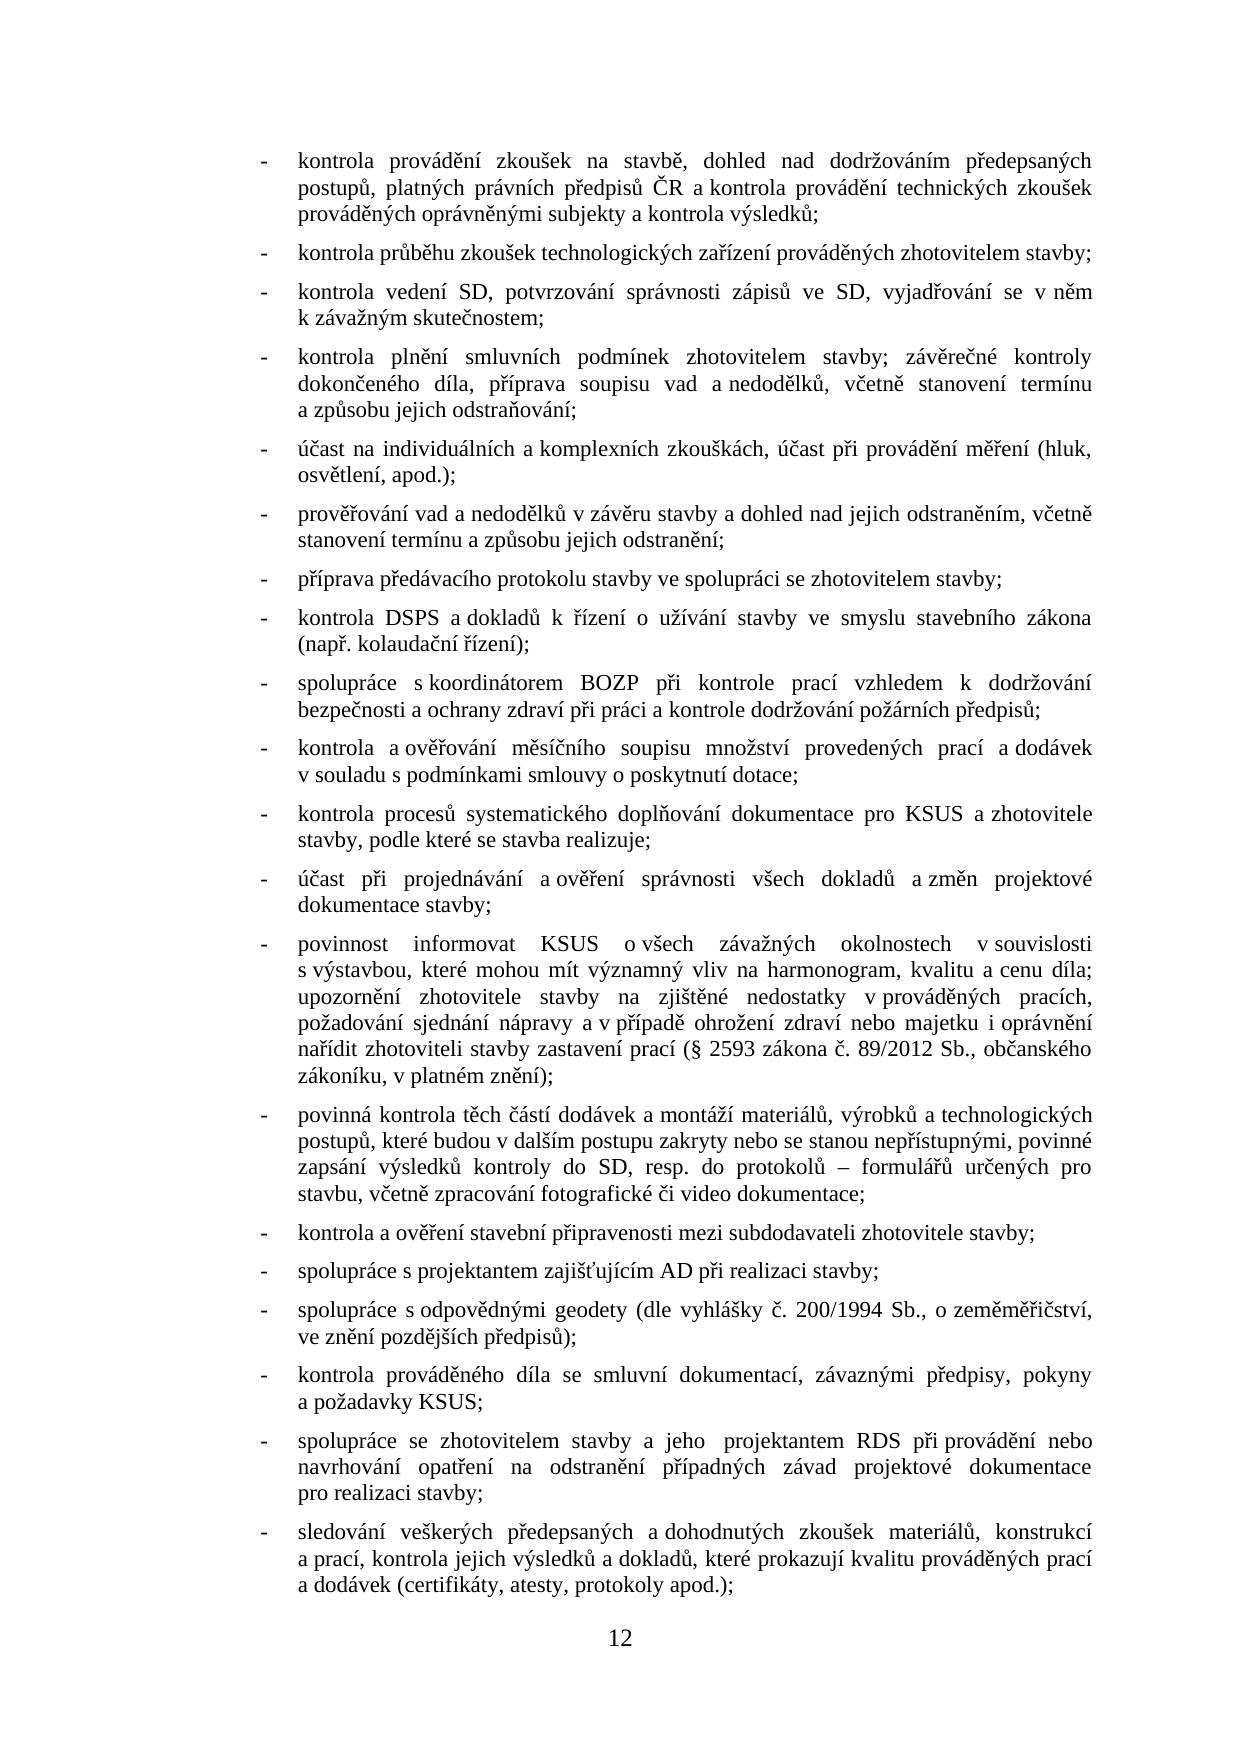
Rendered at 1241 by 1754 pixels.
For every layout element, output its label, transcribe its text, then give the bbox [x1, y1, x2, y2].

list účast na individuálních a komplexních zkouškách, účast při provádění měření (hluk, osvětlení, apod.); [260, 435, 1093, 487]
list sledování veškerých předepsaných a dohodnutých zkoušek materiálů, konstrukcí a prací, kontrola jejich výsledků a dokladů, které prokazují kvalitu prováděných prací a dodávek (certifikáty, atesty, protokoly apod.); [260, 1518, 1093, 1597]
list prověřování vad a nedodělků v závěru stavby a dohled nad jejich odstraněním, včetně stanovení termínu a způsobu jejich odstranění; [260, 500, 1093, 553]
list kontrola a ověřování měsíčního soupisu množství provedených prací a dodávek v souladu s podmínkami smlouvy o poskytnutí dotace; [260, 734, 1093, 787]
list spolupráce se zhotovitelem stavby a jeho projektantem RDS při provádění nebo navrhování opatření na odstranění případných závad projektové dokumentace pro realizaci stavby; [260, 1427, 1093, 1506]
list kontrola DSPS a dokladů k řízení o užívání stavby ve smyslu stavebního zákona (např. kolaudační řízení); [260, 604, 1093, 657]
list kontrola vedení SD, potvrzování správnosti zápisů ve SD, vyjadřování se v něm k závažným skutečnostem; [260, 278, 1093, 331]
list spolupráce s odpovědnými geodety (dle vyhlášky č. 200/1994 Sb., o zeměměřičství, ve znění pozdějších předpisů); [260, 1296, 1093, 1349]
list spolupráce s projektantem zajišťujícím AD při realizaci stavby; [260, 1257, 1093, 1284]
list kontrola průběhu zkoušek technologických zařízení prováděných zhotovitelem stavby; [260, 239, 1093, 266]
list kontrola plnění smluvních podmínek zhotovitelem stavby; závěrečné kontroly dokončeného díla, příprava soupisu vad a nedodělků, včetně stanovení termínu a způsobu jejich odstraňování; [260, 343, 1093, 422]
list příprava předávacího protokolu stavby ve spolupráci se zhotovitelem stavby; [260, 565, 1093, 592]
list kontrola procesů systematického doplňování dokumentace pro KSUS a zhotovitele stavby, podle které se stavba realizuje; [260, 800, 1093, 852]
list spolupráce s koordinátorem BOZP při kontrole prací vzhledem k dodržování bezpečnosti a ochrany zdraví při práci a kontrole dodržování požárních předpisů; [260, 669, 1093, 722]
list kontrola prováděného díla se smluvní dokumentací, závaznými předpisy, pokyny a požadavky KSUS; [260, 1362, 1093, 1414]
list povinná kontrola těch částí dodávek a montáží materiálů, výrobků a technologických postupů, které budou v dalším postupu zakryty nebo se stanou nepřístupnými, povinné zapsání výsledků kontroly do SD, resp. do protokolů – formulářů určených pro stavbu, včetně zpracování fotografické či video dokumentace; [260, 1101, 1093, 1206]
list účast při projednávání a ověření správnosti všech dokladů a změn projektové dokumentace stavby; [260, 865, 1093, 918]
list kontrola a ověření stavební připravenosti mezi subdodavateli zhotovitele stavby; [260, 1219, 1093, 1245]
list kontrola provádění zkoušek na stavbě, dohled nad dodržováním předepsaných postupů, platných právních předpisů ČR a kontrola provádění technických zkoušek prováděných oprávněnými subjekty a kontrola výsledků; [260, 148, 1093, 227]
list povinnost informovat KSUS o všech závažných okolnostech v souvislosti s výstavbou, které mohou mít významný vliv na harmonogram, kvalitu a cenu díla; upozornění zhotovitele stavby na zjištěné nedostatky v prováděných pracích, požadování sjednání nápravy a v případě ohrožení zdraví nebo majetku i oprávnění nařídit zhotoviteli stavby zastavení prací (§ 2593 zákona č. 89/2012 Sb., občanského zákoníku, v platném znění); [260, 930, 1093, 1088]
